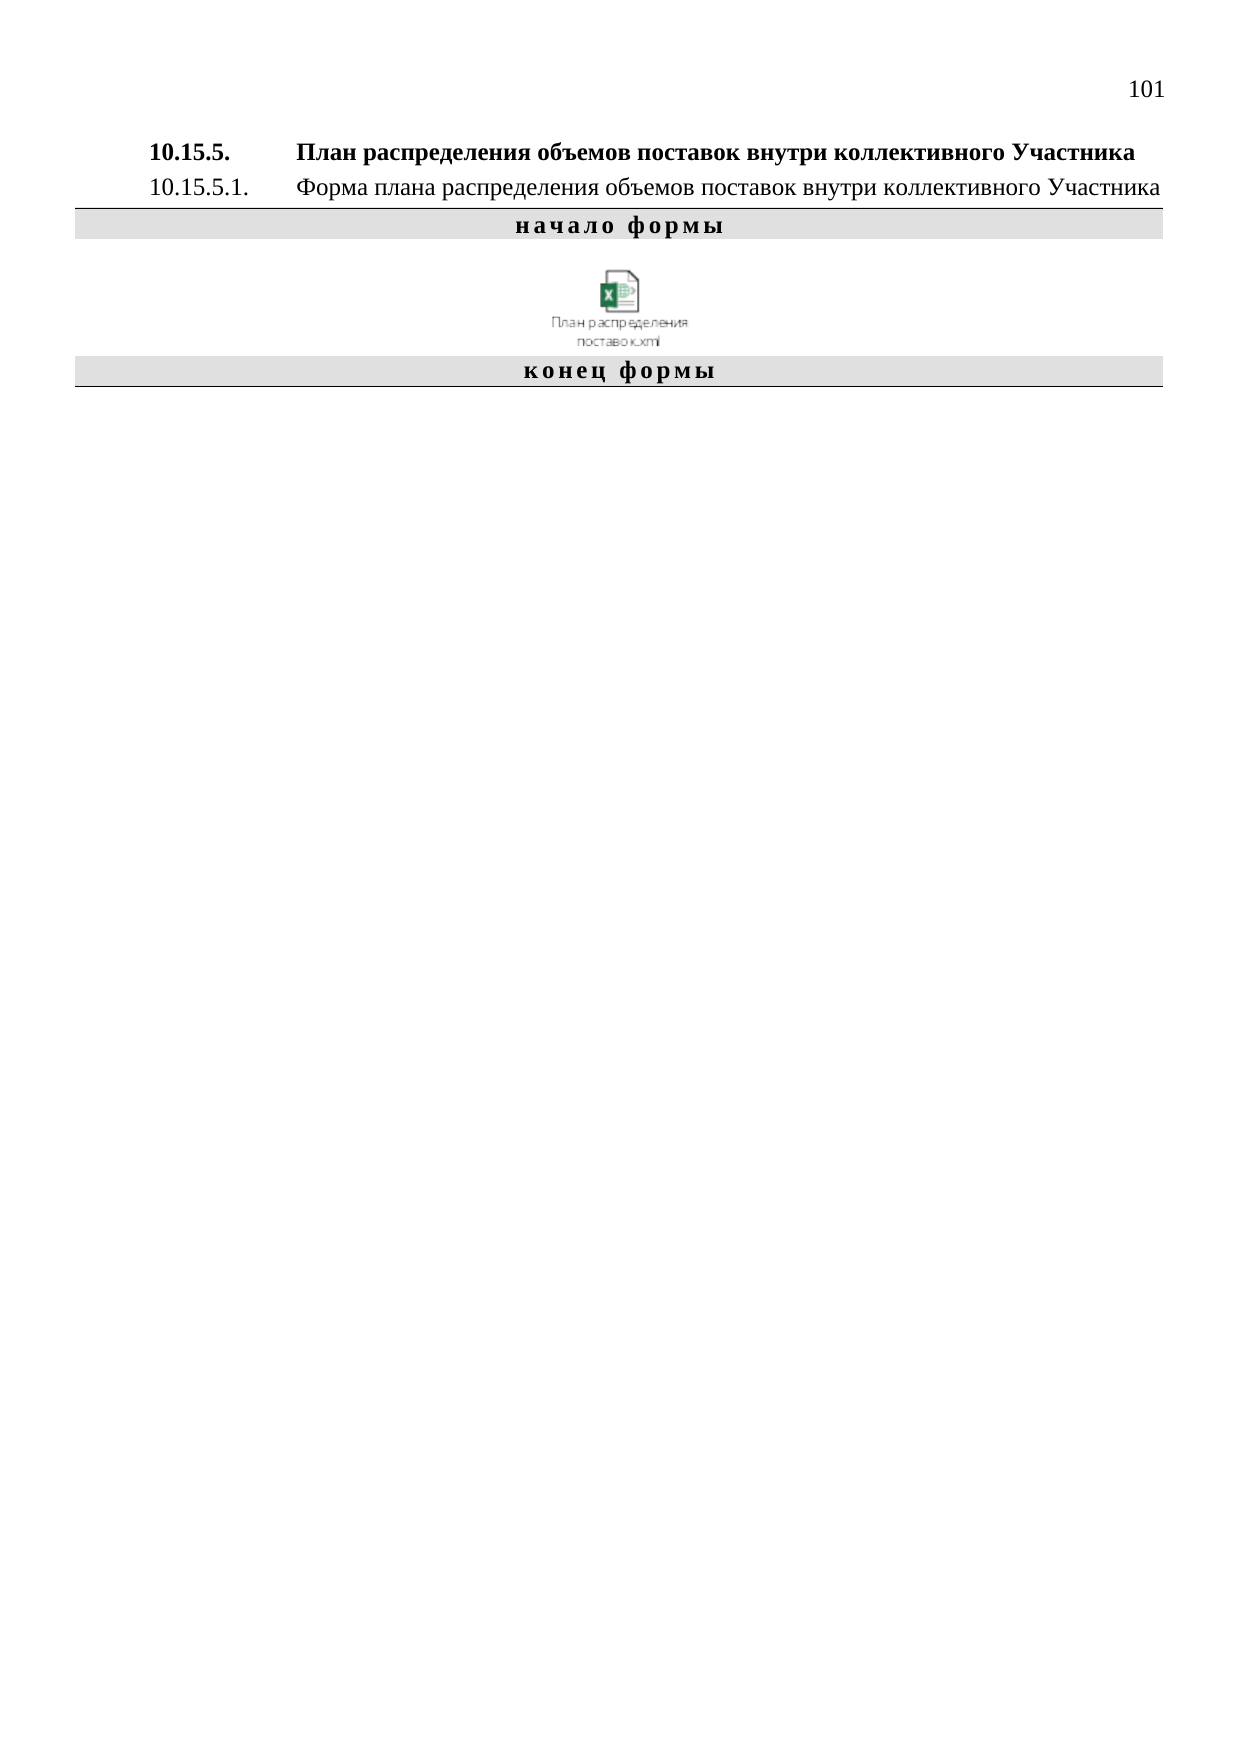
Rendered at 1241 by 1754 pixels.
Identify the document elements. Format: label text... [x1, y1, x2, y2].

list Форма плана распределения объемов поставок внутри коллективного Участника [75, 172, 1165, 201]
text начало формы [75, 209, 1163, 239]
list План распределения объемов поставок внутри коллективного Участника [75, 137, 1165, 166]
text конец формы [75, 356, 1163, 386]
